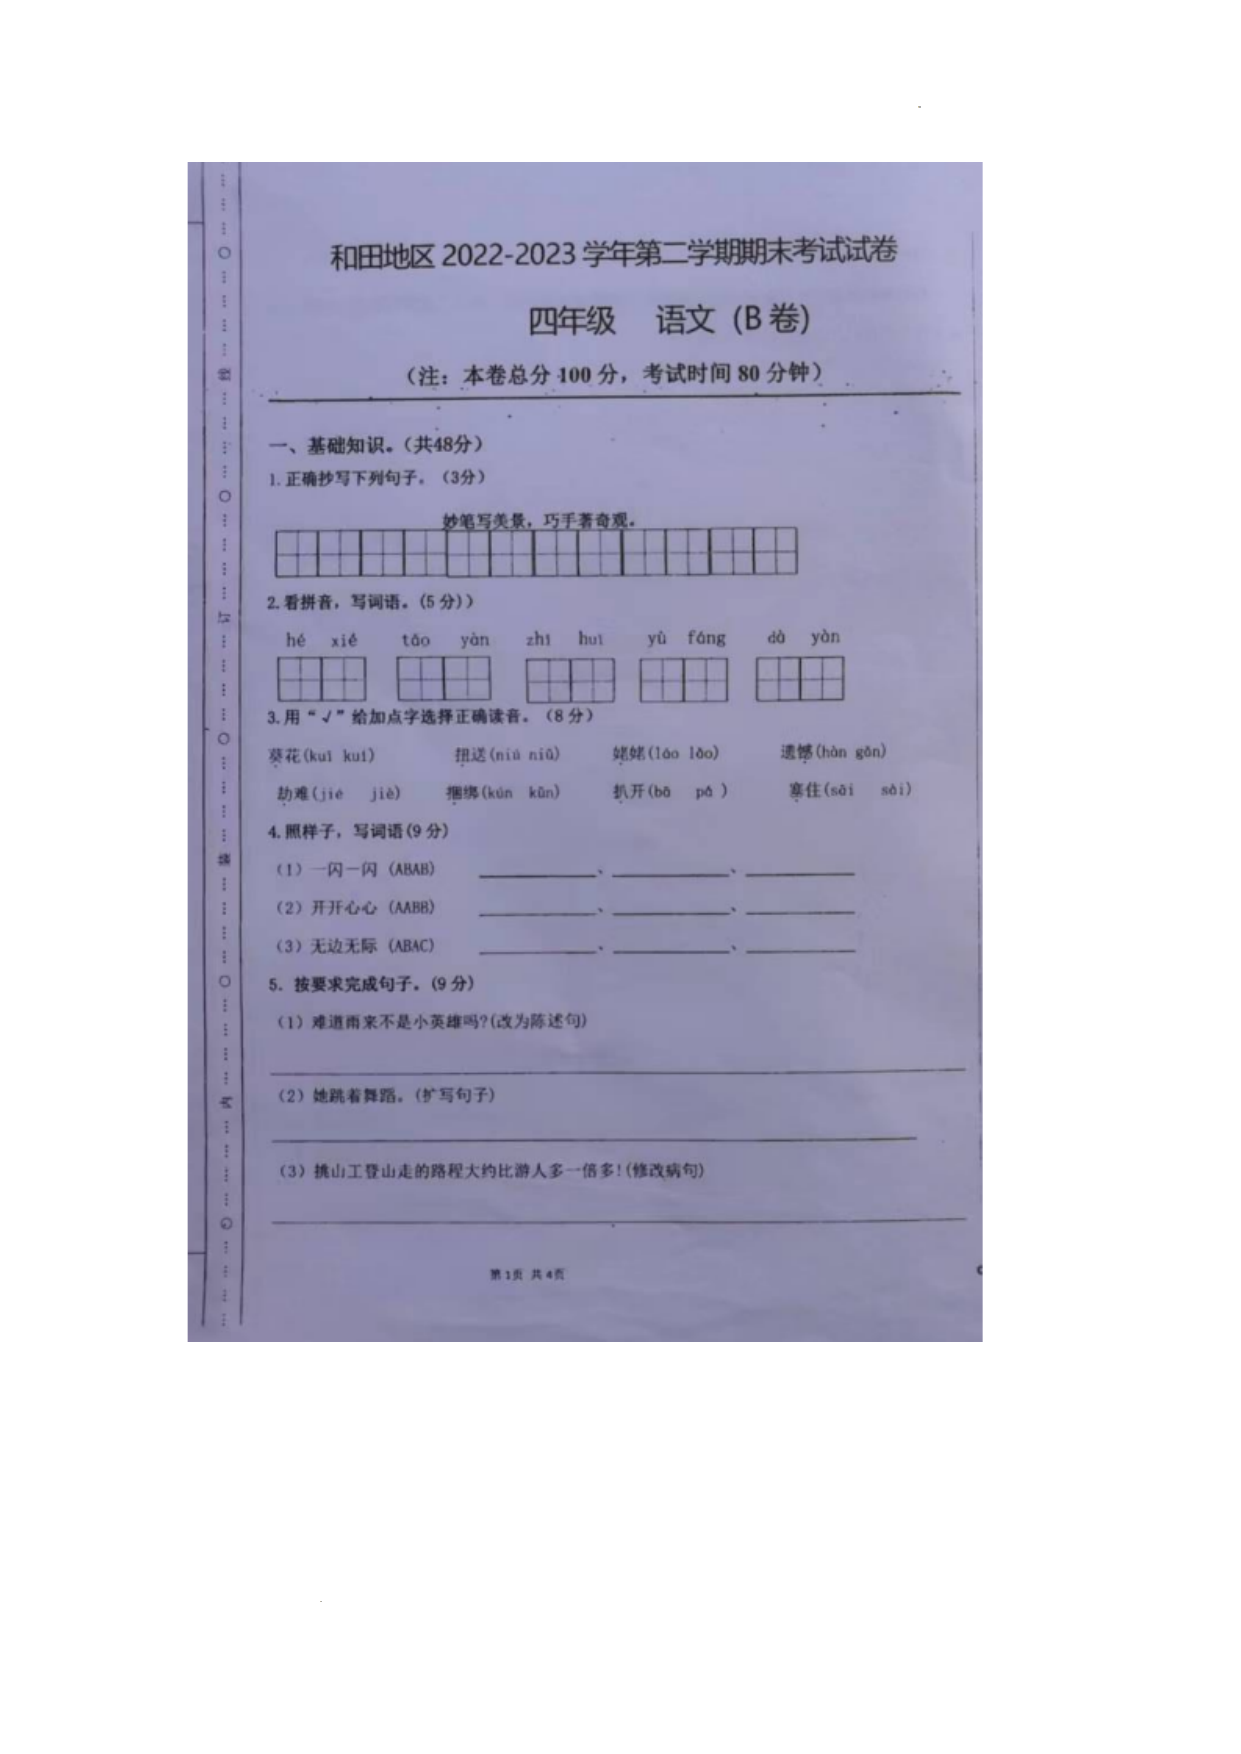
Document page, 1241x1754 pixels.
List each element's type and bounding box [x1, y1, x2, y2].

picture [187, 162, 983, 1342]
